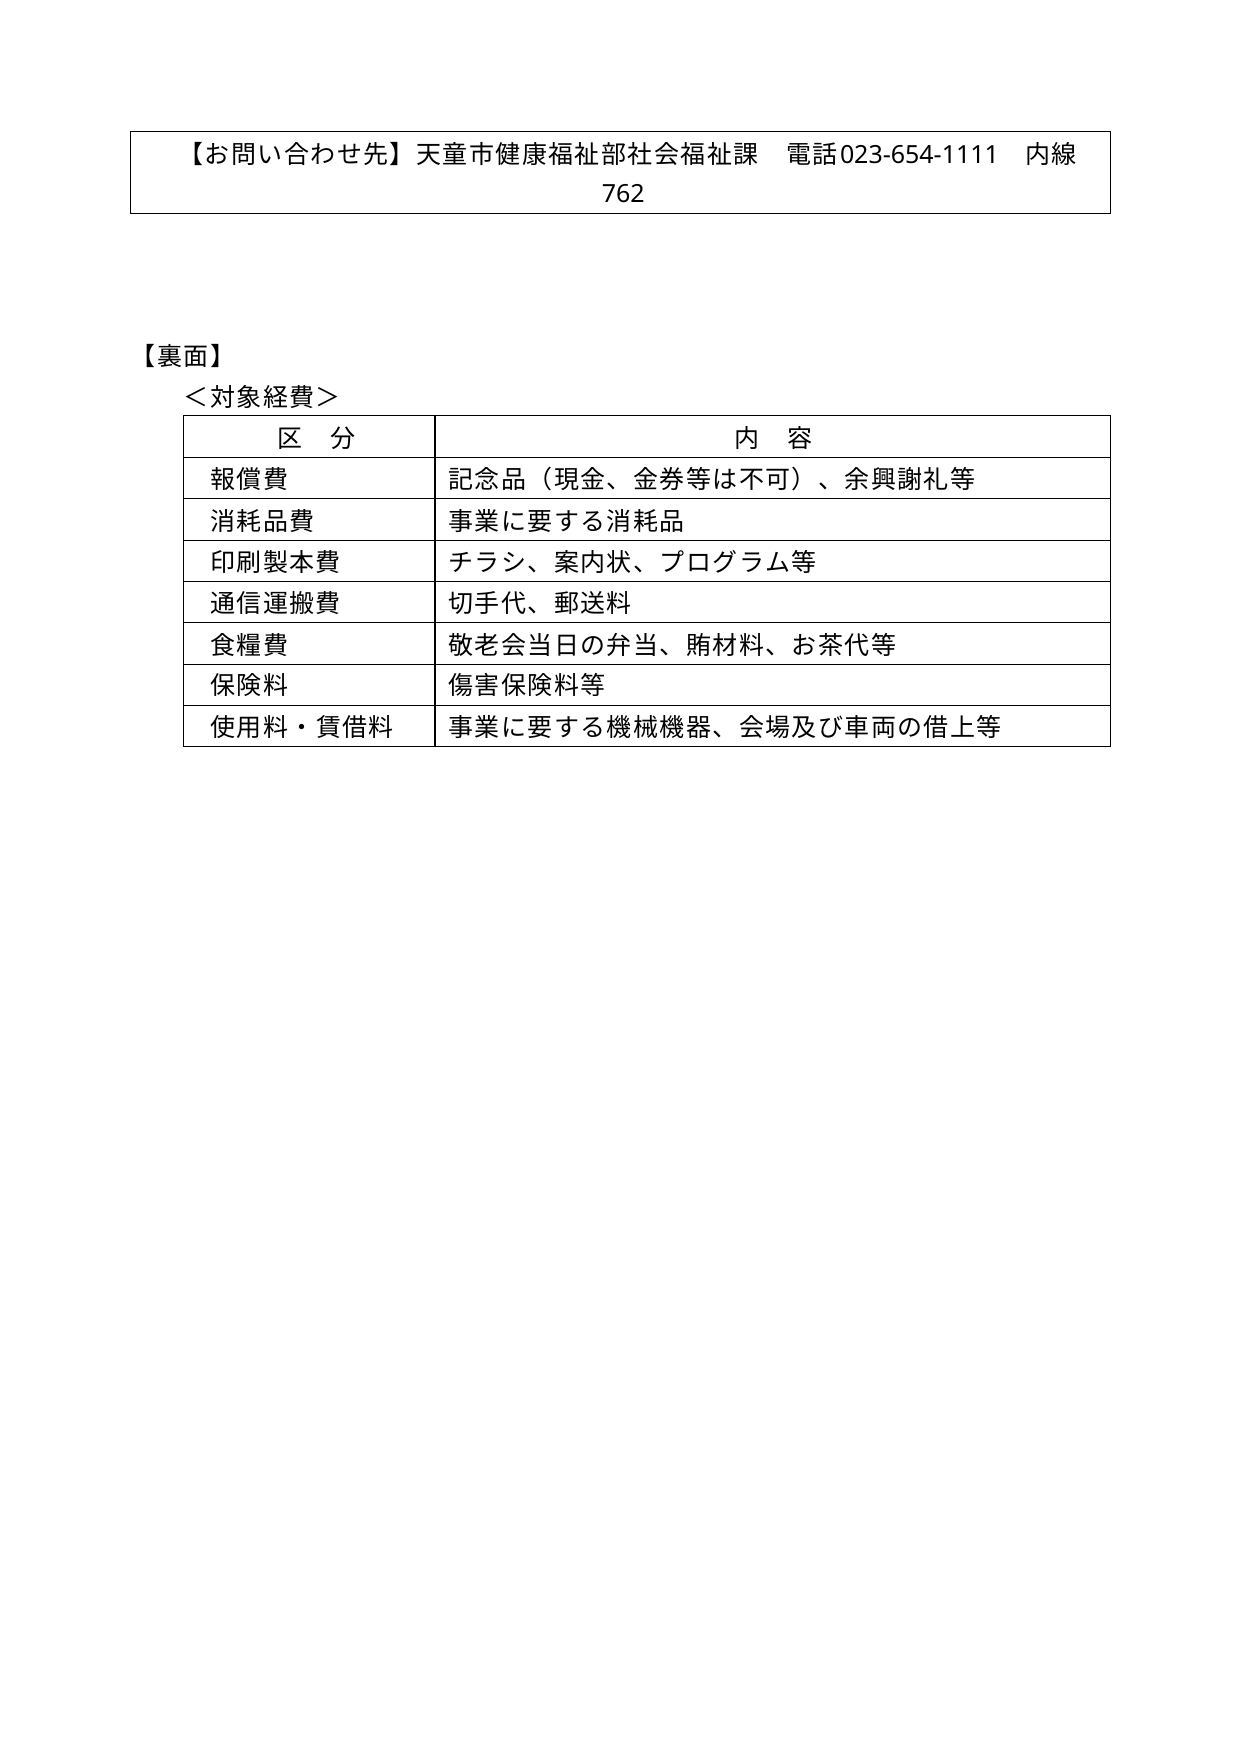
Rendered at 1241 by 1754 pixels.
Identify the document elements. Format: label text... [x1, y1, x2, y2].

table_cell チラシ、案内状、プログラム等 [436, 541, 1110, 581]
text 【裏面】 [131, 335, 1109, 375]
table_cell 敬老会当日の弁当、賄材料、お茶代等 [436, 623, 1110, 663]
table_cell 記念品（現金、金券等は不可）、余興謝礼等 [436, 458, 1110, 498]
table_cell 食糧費 [184, 623, 434, 663]
table_cell 傷害保険料等 [436, 665, 1110, 705]
table_header 区 分 [184, 416, 434, 457]
table_cell 通信運搬費 [184, 582, 434, 622]
table_cell 切手代、郵送料 [436, 582, 1110, 622]
table_cell 事業に要する機械機器、会場及び車両の借上等 [436, 706, 1110, 746]
table_cell 使用料・賃借料 [184, 706, 434, 746]
text ＜対象経費＞ [157, 375, 1109, 415]
table_cell 報償費 [184, 458, 434, 498]
table_cell 消耗品費 [184, 499, 434, 539]
table_header 内 容 [436, 416, 1110, 457]
table_cell 事業に要する消耗品 [436, 499, 1110, 539]
table_header 【お問い合わせ先】天童市健康福祉部社会福祉課 電話023-654-1111内線762 [131, 132, 1110, 213]
table_cell 印刷製本費 [184, 541, 434, 581]
table_cell 保険料 [184, 665, 434, 705]
